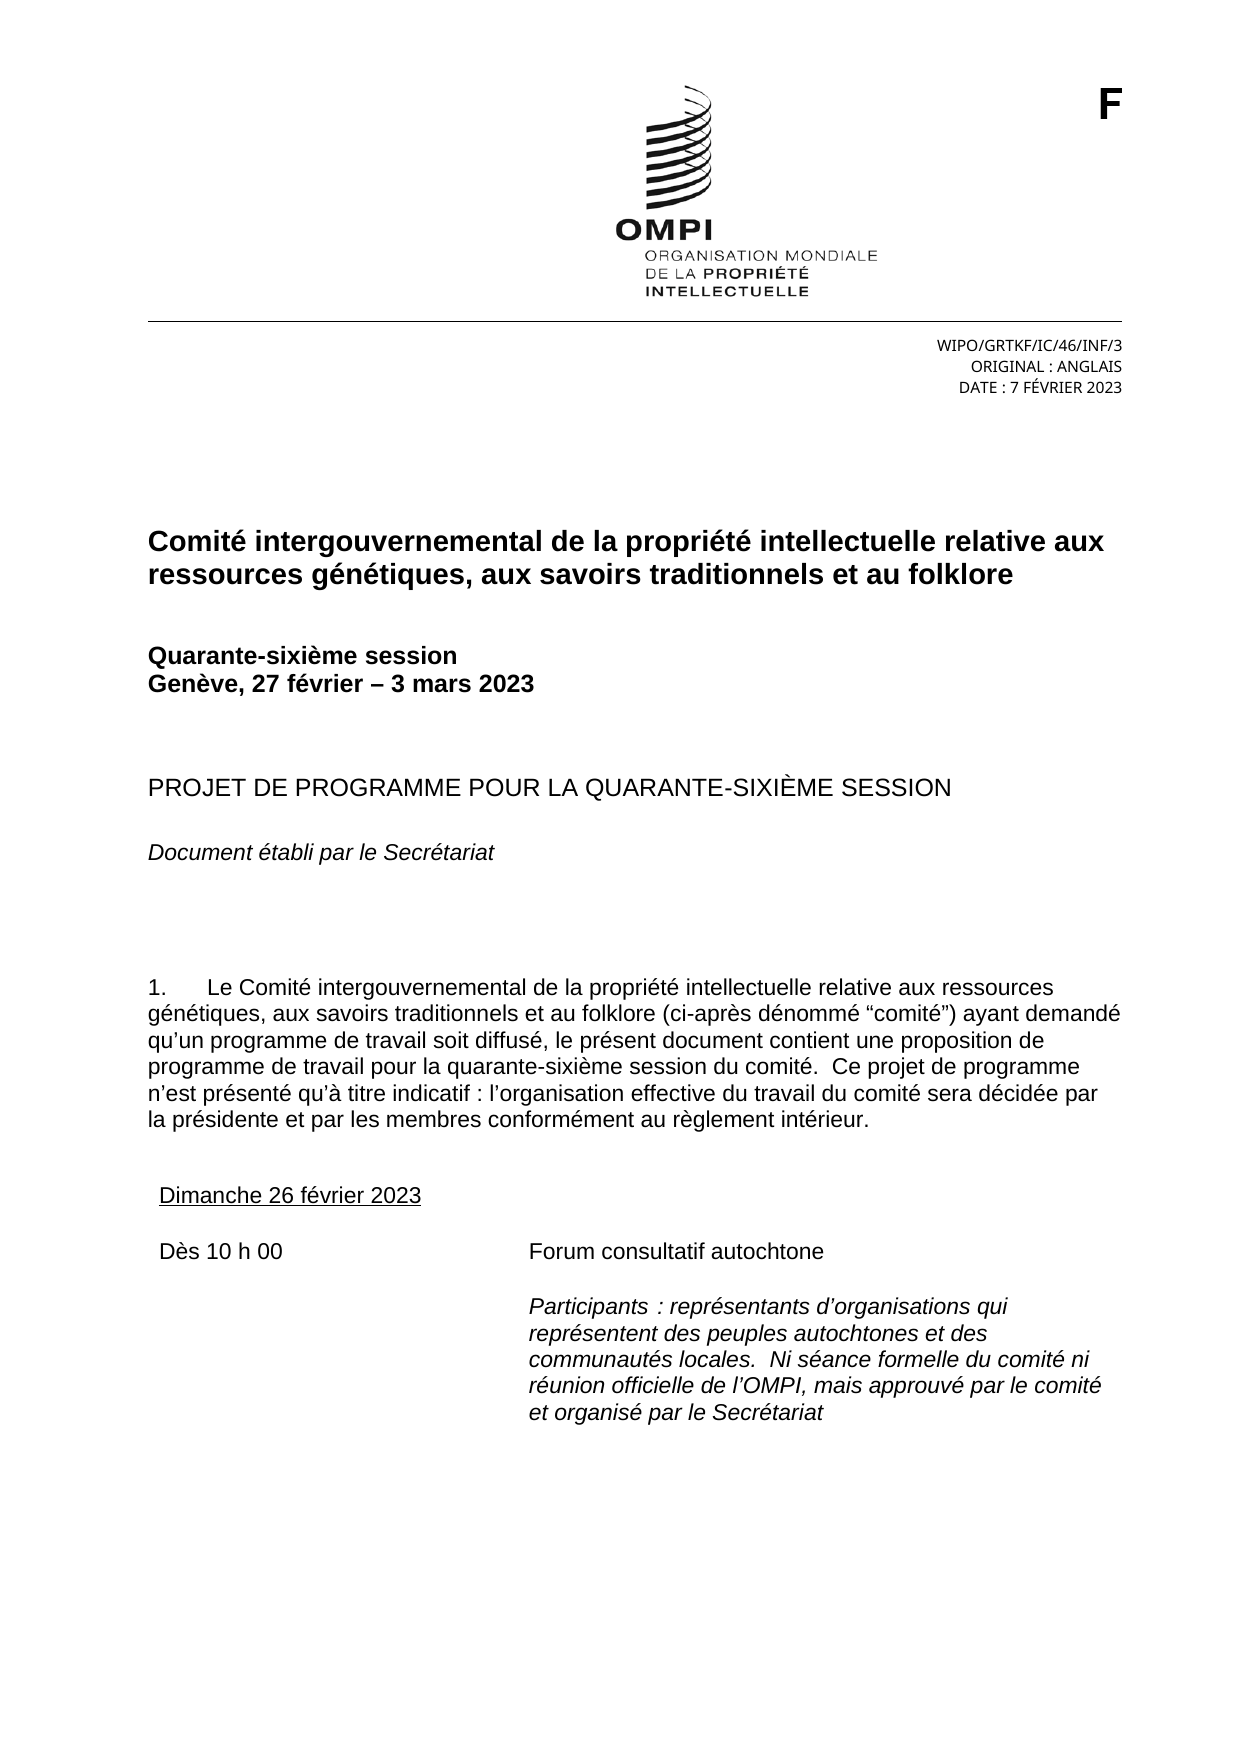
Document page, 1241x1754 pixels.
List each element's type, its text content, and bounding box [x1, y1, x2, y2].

table_header Forum consultatif autochtone Participants : représentants d’organisations qui représentent des peuples autochtones et des communautés locales. Ni séance formelle du comité ni réunion officielle de l’OMPI, mais approuvé par le comité et organisé par le Secrétariat [518, 1182, 1122, 1481]
text Genève, 27 février – 3 mars 2023 [148, 669, 1122, 698]
picture [613, 79, 1123, 299]
title Comité intergouvernemental de la propriété intellectuelle relative aux ressources génétiques, aux savoirs traditionnels et au folklore [148, 523, 1122, 591]
text Le Comité intergouvernemental de la propriété intellectuelle relative aux ressources génétiques, aux savoirs traditionnels et au folklore (ci-après dénommé “comité”) ayant demandé qu’un programme de travail soit diffusé, le présent document contient une proposition de programme de travail pour la quarante-sixième session du comité. Ce projet de programme n’est présenté qu’à titre indicatif : l’organisation effective du travail du comité sera décidée par la présidente et par les membres conformément au règlement intérieur. [148, 974, 1122, 1132]
text Quarante-sixième session [148, 641, 1122, 669]
text DATE : 7 février 2023 [148, 377, 1122, 398]
table_header Dimanche 26 février 2023 Dès 10 h 00 [148, 1182, 517, 1481]
text WIPO/GRTKF/IC/46/INF/3 [148, 335, 1122, 356]
text ORIGINAL : anglais [148, 356, 1122, 377]
text Document établi par le Secrétariat [148, 839, 1122, 866]
text Projet de programme pour la quarante-sixième session [148, 773, 1122, 802]
